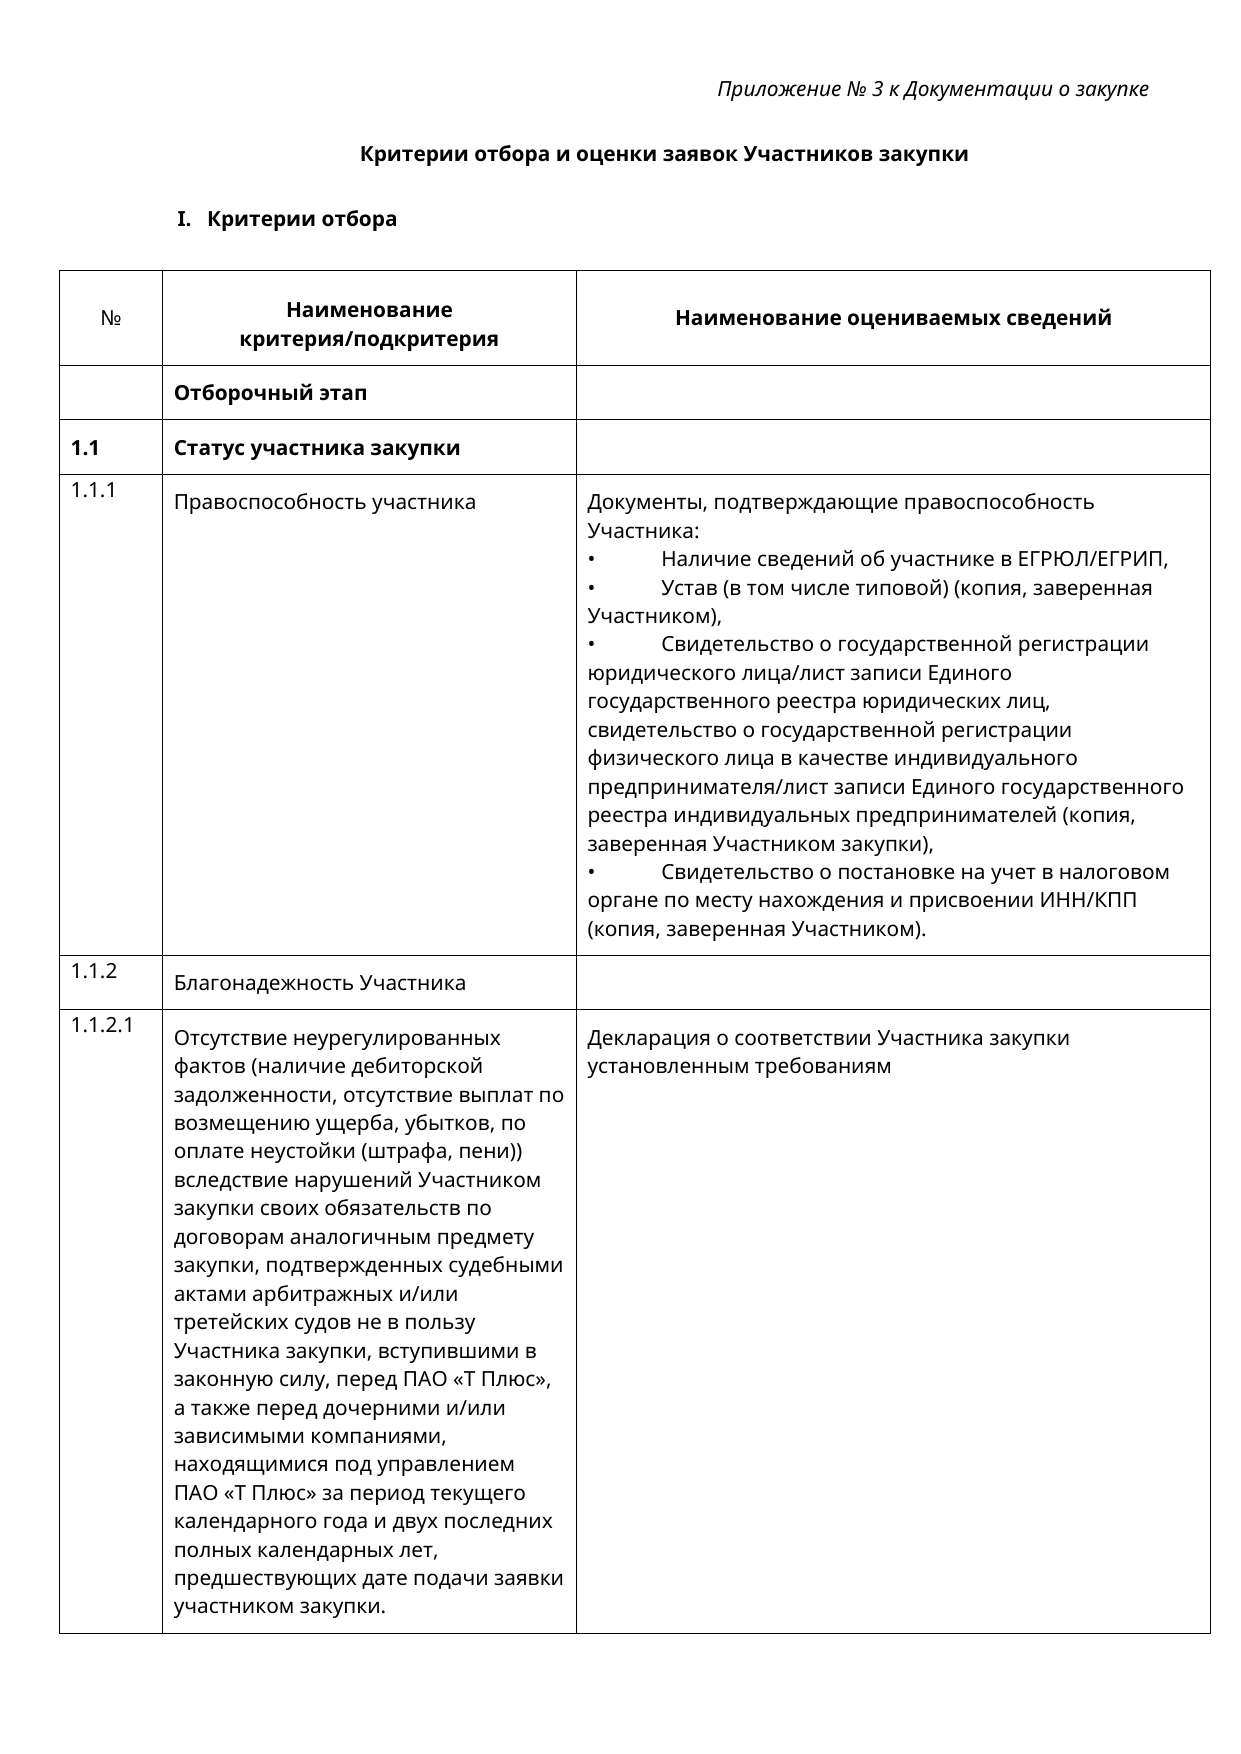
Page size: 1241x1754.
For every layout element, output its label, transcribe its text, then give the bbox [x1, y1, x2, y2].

table_cell Правоспособность участника [163, 475, 576, 955]
list Приложение № 3 к Документации о закупке [252, 74, 1152, 102]
table_cell Статус участника закупки [163, 420, 576, 474]
table_cell 1.1.1 [60, 475, 162, 955]
table_cell 1.1.2.1 [60, 1010, 162, 1633]
table_cell Отборочный этап [163, 366, 576, 419]
table_cell Благонадежность Участника [163, 956, 576, 1009]
table_cell Документы, подтверждающие правоспособность Участника: • Наличие сведений об участнике в ЕГРЮЛ/ЕГРИП, • Устав (в том числе типовой) (копия, заверенная Участником), • Свидетельство о государственной регистрации юридического лица/лист записи Единого государственного реестра юридических лиц, свидетельство о государственной регистрации физического лица в качестве индивидуального предпринимателя/лист записи Единого государственного реестра индивидуальных предпринимателей (копия, заверенная Участником закупки), • Свидетельство о постановке на учет в налоговом органе по месту нахождения и присвоении ИНН/КПП (копия, заверенная Участником). [577, 475, 1210, 955]
table_cell 1.1 [60, 420, 162, 474]
table_cell Отсутствие неурегулированных фактов (наличие дебиторской задолженности, отсутствие выплат по возмещению ущерба, убытков, по оплате неустойки (штрафа, пени)) вследствие нарушений Участником закупки своих обязательств по договорам аналогичным предмету закупки, подтвержденных судебными актами арбитражных и/или третейских судов не в пользу Участника закупки, вступившими в законную силу, перед ПАО «Т Плюс», а также перед дочерними и/или зависимыми компаниями, находящимися под управлением ПАО «Т Плюс» за период текущего календарного года и двух последних полных календарных лет, предшествующих дате подачи заявки участником закупки. [163, 1010, 576, 1633]
table_header Наименование оцениваемых сведений [577, 271, 1210, 365]
table_cell 1.1.2 [60, 956, 162, 1009]
list Критерии отбора [177, 204, 1152, 233]
table_cell [577, 366, 1210, 419]
table_cell [60, 366, 162, 419]
list Критерии отбора и оценки заявок Участников закупки [177, 139, 1152, 167]
table_header Наименование критерия/подкритерия [163, 271, 576, 365]
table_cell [577, 1010, 1210, 1633]
table_header № [60, 271, 162, 365]
table_cell [577, 420, 1210, 474]
table_cell [577, 956, 1210, 1009]
